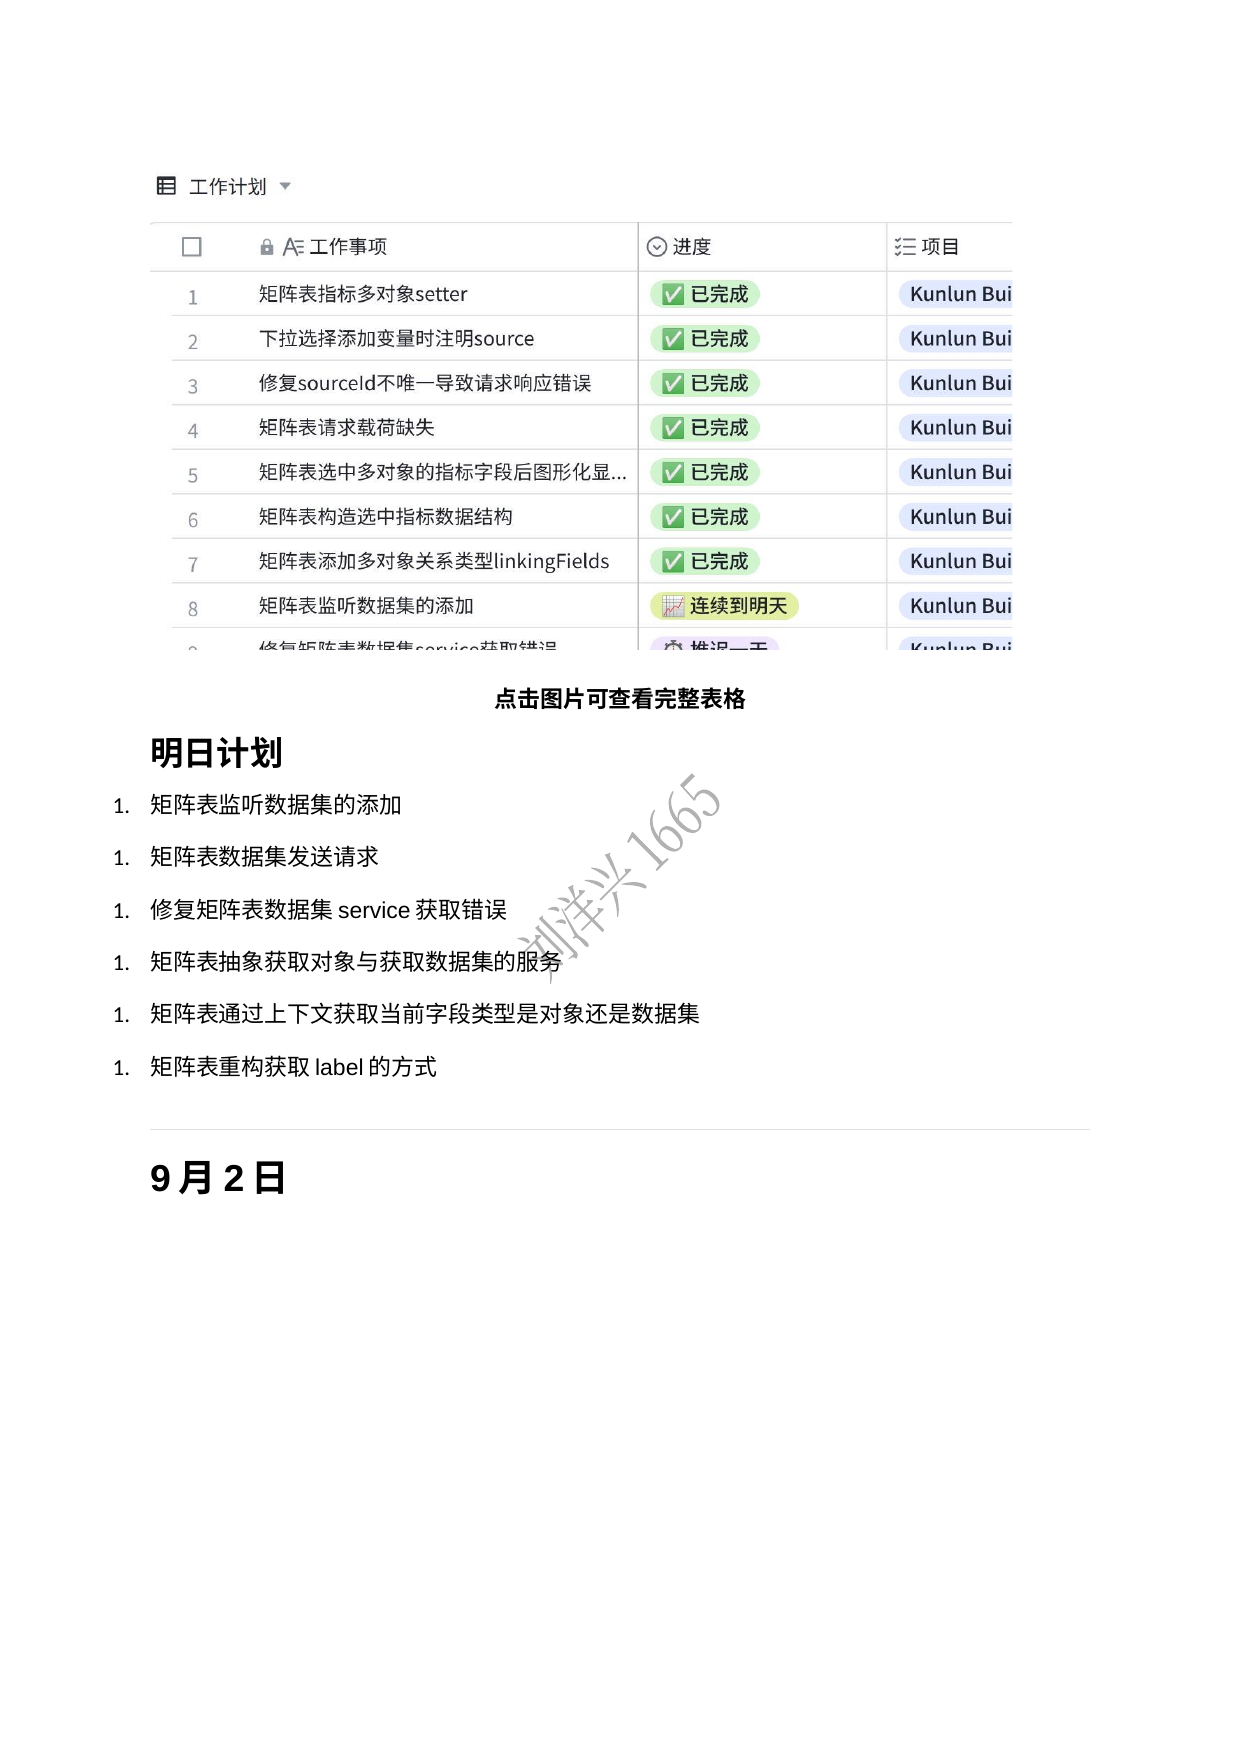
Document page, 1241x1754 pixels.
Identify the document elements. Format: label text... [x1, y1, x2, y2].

text 点击图片可查看完整表格 [150, 681, 1090, 714]
list 矩阵表监听数据集的添加 [112, 787, 1090, 820]
list 矩阵表通过上下文获取当前字段类型是对象还是数据集 [112, 996, 1090, 1029]
list 矩阵表抽象获取对象与获取数据集的服务 [112, 944, 1090, 977]
picture [150, 150, 1013, 650]
list 修复矩阵表数据集service获取错误 [112, 892, 1090, 925]
list 矩阵表数据集发送请求 [112, 839, 1090, 872]
list 矩阵表重构获取label的方式 [112, 1048, 1090, 1082]
